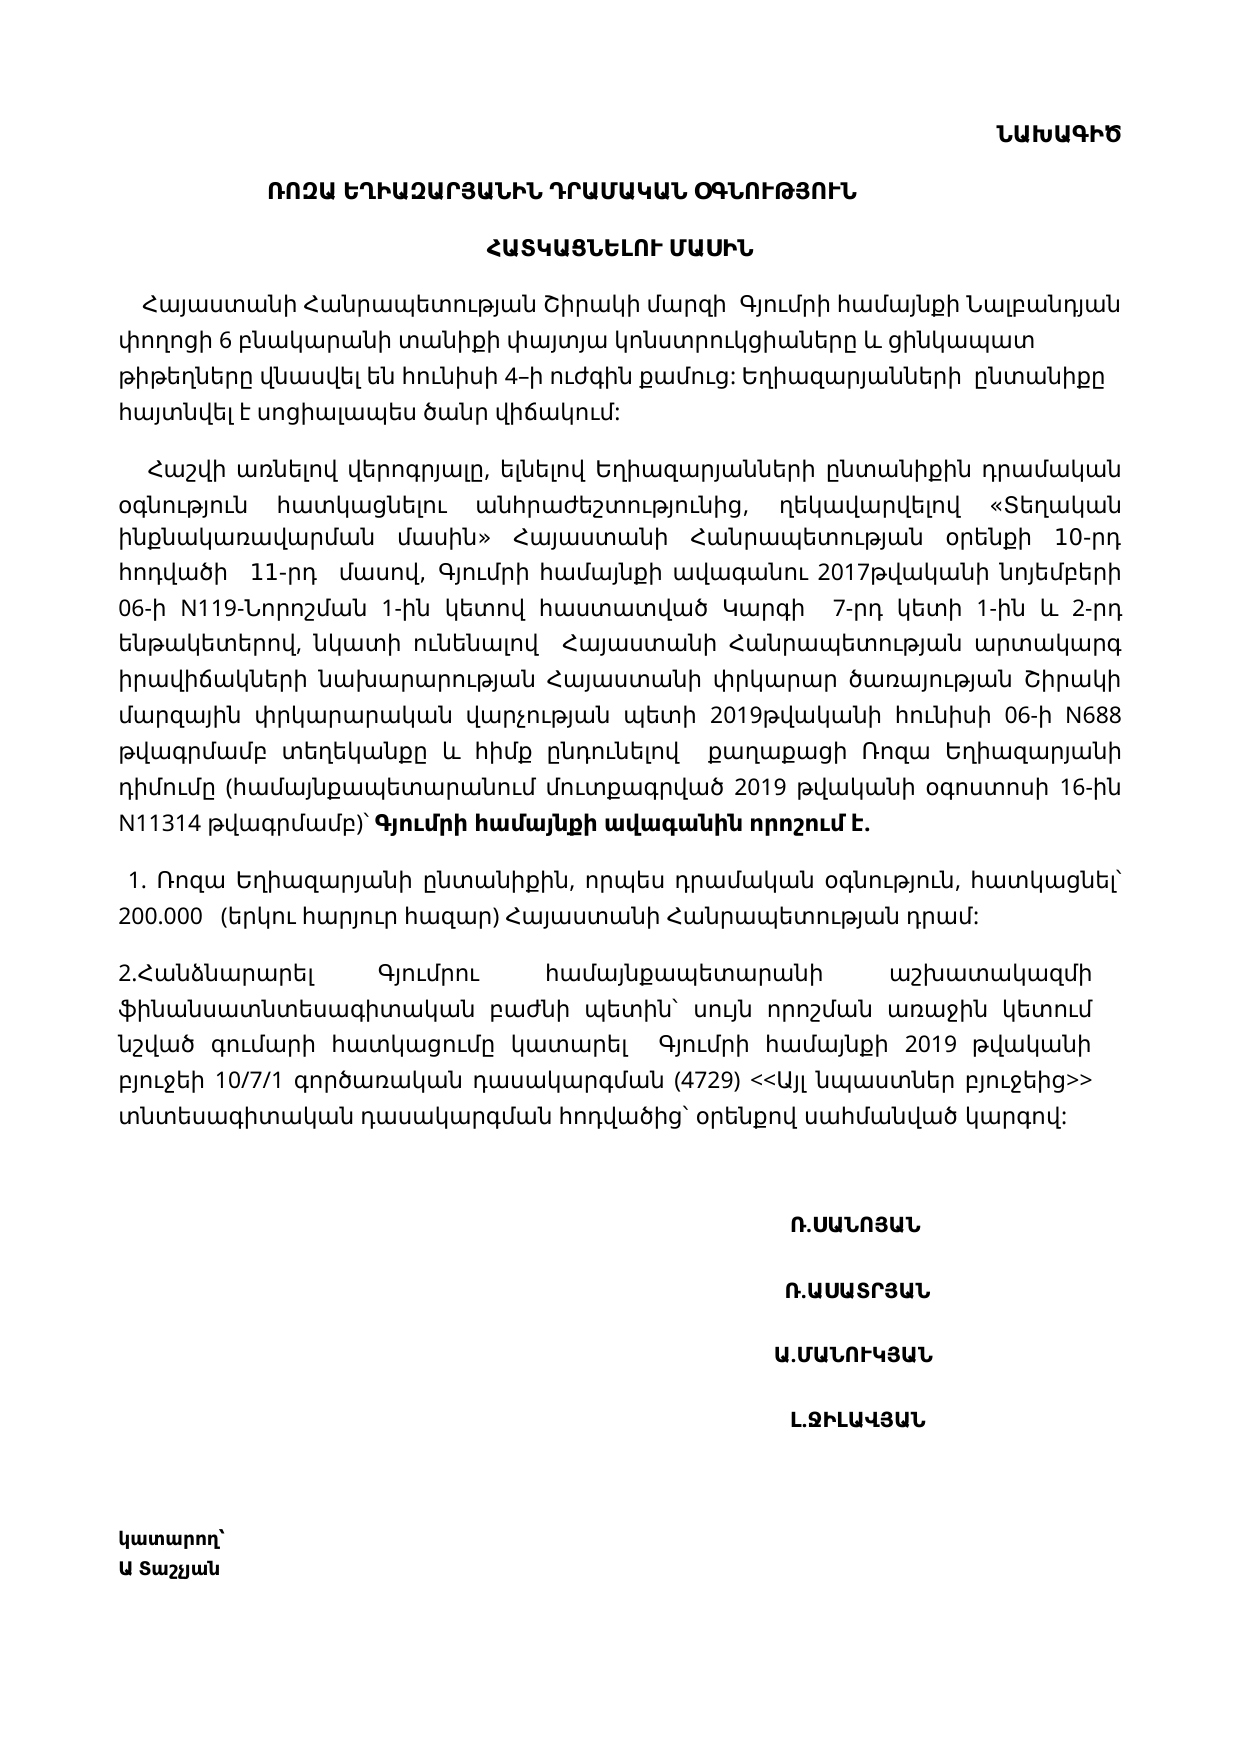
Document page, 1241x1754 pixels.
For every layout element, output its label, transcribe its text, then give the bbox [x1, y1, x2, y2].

text Լ.ՋԻԼԱՎՅԱՆ [118, 1405, 1122, 1434]
text ՌՈԶԱ ԵՂԻԱԶԱՐՅԱՆԻՆ ԴՐԱՄԱԿԱՆ ՕԳՆՈՒԹՅՈՒՆ [118, 175, 1122, 206]
text Ա Տաշչյան [118, 1555, 1122, 1581]
text 2.Հանձնարարել Գյումրու համայնքապետարանի աշխատակազմի ֆինանսատնտեսագիտական բաժնի պետին՝ սույն որոշման առաջին կետում նշված գումարի հատկացումը կատարել Գյումրի համայնքի 2019 թվականի բյուջեի 10/7/1 գործառական դասակարգման (4729) <<Այլ նպաստներ բյուջեից>> տնտեսագիտական դասակարգման հոդվածից՝ օրենքով սահմանված կարգով: [118, 957, 1093, 1132]
text ՀԱՏԿԱՑՆԵԼՈՒ ՄԱՍԻՆ [118, 232, 1122, 263]
text Հայաստանի Հանրապետության Շիրակի մարզի Գյումրի համայնքի Նալբանդյան փողոցի 6 բնակարանի տանիքի փայտյա կոնստրուկցիաները և ցինկապատ թիթեղները վնասվել են հունիսի 4–ի ուժգին քամուց: Եղիազարյանների ընտանիքը հայտնվել է սոցիալապես ծանր վիճակում: [118, 288, 1122, 427]
text Ա.ՄԱՆՈՒԿՅԱՆ [118, 1341, 1122, 1369]
text ՆԱԽԱԳԻԾ [118, 118, 1122, 149]
text կատարող՝ [118, 1526, 1122, 1551]
text Հաշվի առնելով վերոգրյալը, ելնելով Եղիազարյանների ընտանիքին դրամական օգնություն հատկացնելու անհրաժեշտությունից, ղեկավարվելով «Տեղական ինքնակառավարման մասին» Հայաստանի Հանրապետության օրենքի 10-րդ հոդվածի 11-րդ մասով, Գյումրի համայնքի ավագանու 2017թվականի նոյեմբերի 06-ի N119-Նորոշման 1-ին կետով հաստատված Կարգի 7-րդ կետի 1-ին և 2-րդ ենթակետերով, նկատի ունենալով Հայաստանի Հանրապետության արտակարգ իրավիճակների նախարարության Հայաստանի փրկարար ծառայության Շիրակի մարզային փրկարարական վարչության պետի 2019թվականի հունիսի 06-ի N688 թվագրմամբ տեղեկանքը և հիմք ընդունելով քաղաքացի Ռոզա Եղիազարյանի դիմումը (համայնքապետարանում մուտքագրված 2019 թվականի օգոստոսի 16-ին N11314 թվագրմամբ)՝ Գյումրի համայնքի ավագանին որոշում է. [118, 453, 1122, 838]
text 1. Ռոզա Եղիազարյանի ընտանիքին, որպես դրամական օգնություն, հատկացնել՝ 200.000 (երկու հարյուր հազար) Հայաստանի Հանրապետության դրամ: [118, 864, 1122, 931]
text Ռ.ԱՍԱՏՐՅԱՆ [118, 1276, 1122, 1304]
text Ռ.ՍԱՆՈՅԱՆ [118, 1211, 1122, 1239]
